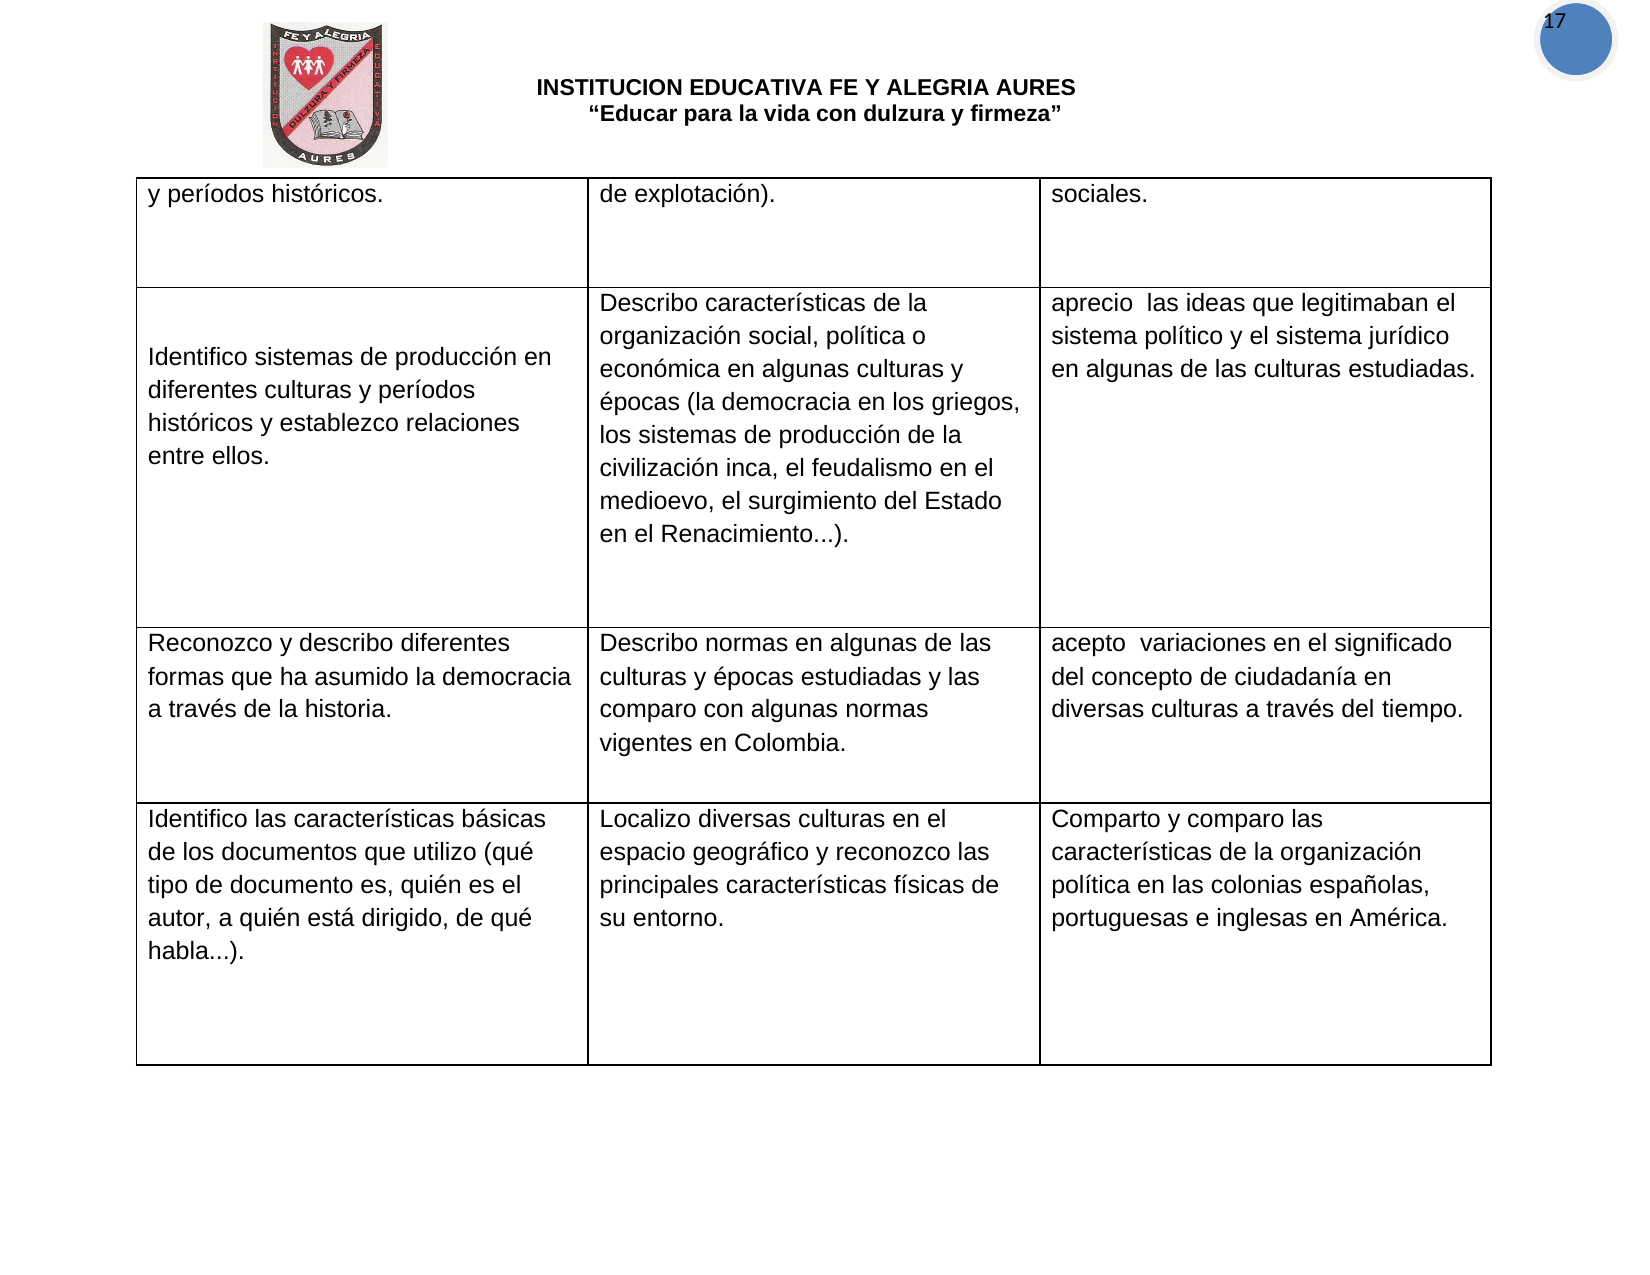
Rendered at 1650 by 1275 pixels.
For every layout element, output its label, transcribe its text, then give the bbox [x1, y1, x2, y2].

table_cell Identifico sistemas de producción en diferentes culturas y períodos históricos y establezco relaciones entre ellos. [137, 288, 587, 627]
table_cell Localizo diversas culturas en el espacio geográfico y reconozco las principales características físicas de su entorno. [589, 804, 1039, 1064]
table_cell Comparto y comparo las características de la organización política en las colonias españolas, portuguesas e inglesas en América. [1041, 804, 1490, 1064]
table_cell Reconozco y describo diferentes formas que ha asumido la democracia a través de la historia. [137, 628, 587, 802]
table_cell Describo normas en algunas de las culturas y épocas estudiadas y las comparo con algunas normas vigentes en Colombia. [589, 628, 1039, 802]
table_cell acepto variaciones en el significado del concepto de ciudadanía en diversas culturas a través del tiempo. [1041, 628, 1490, 802]
picture [262, 22, 388, 167]
table_cell Describo características de la organización social, política o económica en algunas culturas y épocas (la democracia en los griegos, los sistemas de producción de la civilización inca, el feudalismo en el medioevo, el surgimiento del Estado en el Renacimiento...). [589, 288, 1039, 627]
table_cell aprecio las ideas que legitimaban el sistema político y el sistema jurídico en algunas de las culturas estudiadas. [1041, 288, 1490, 627]
